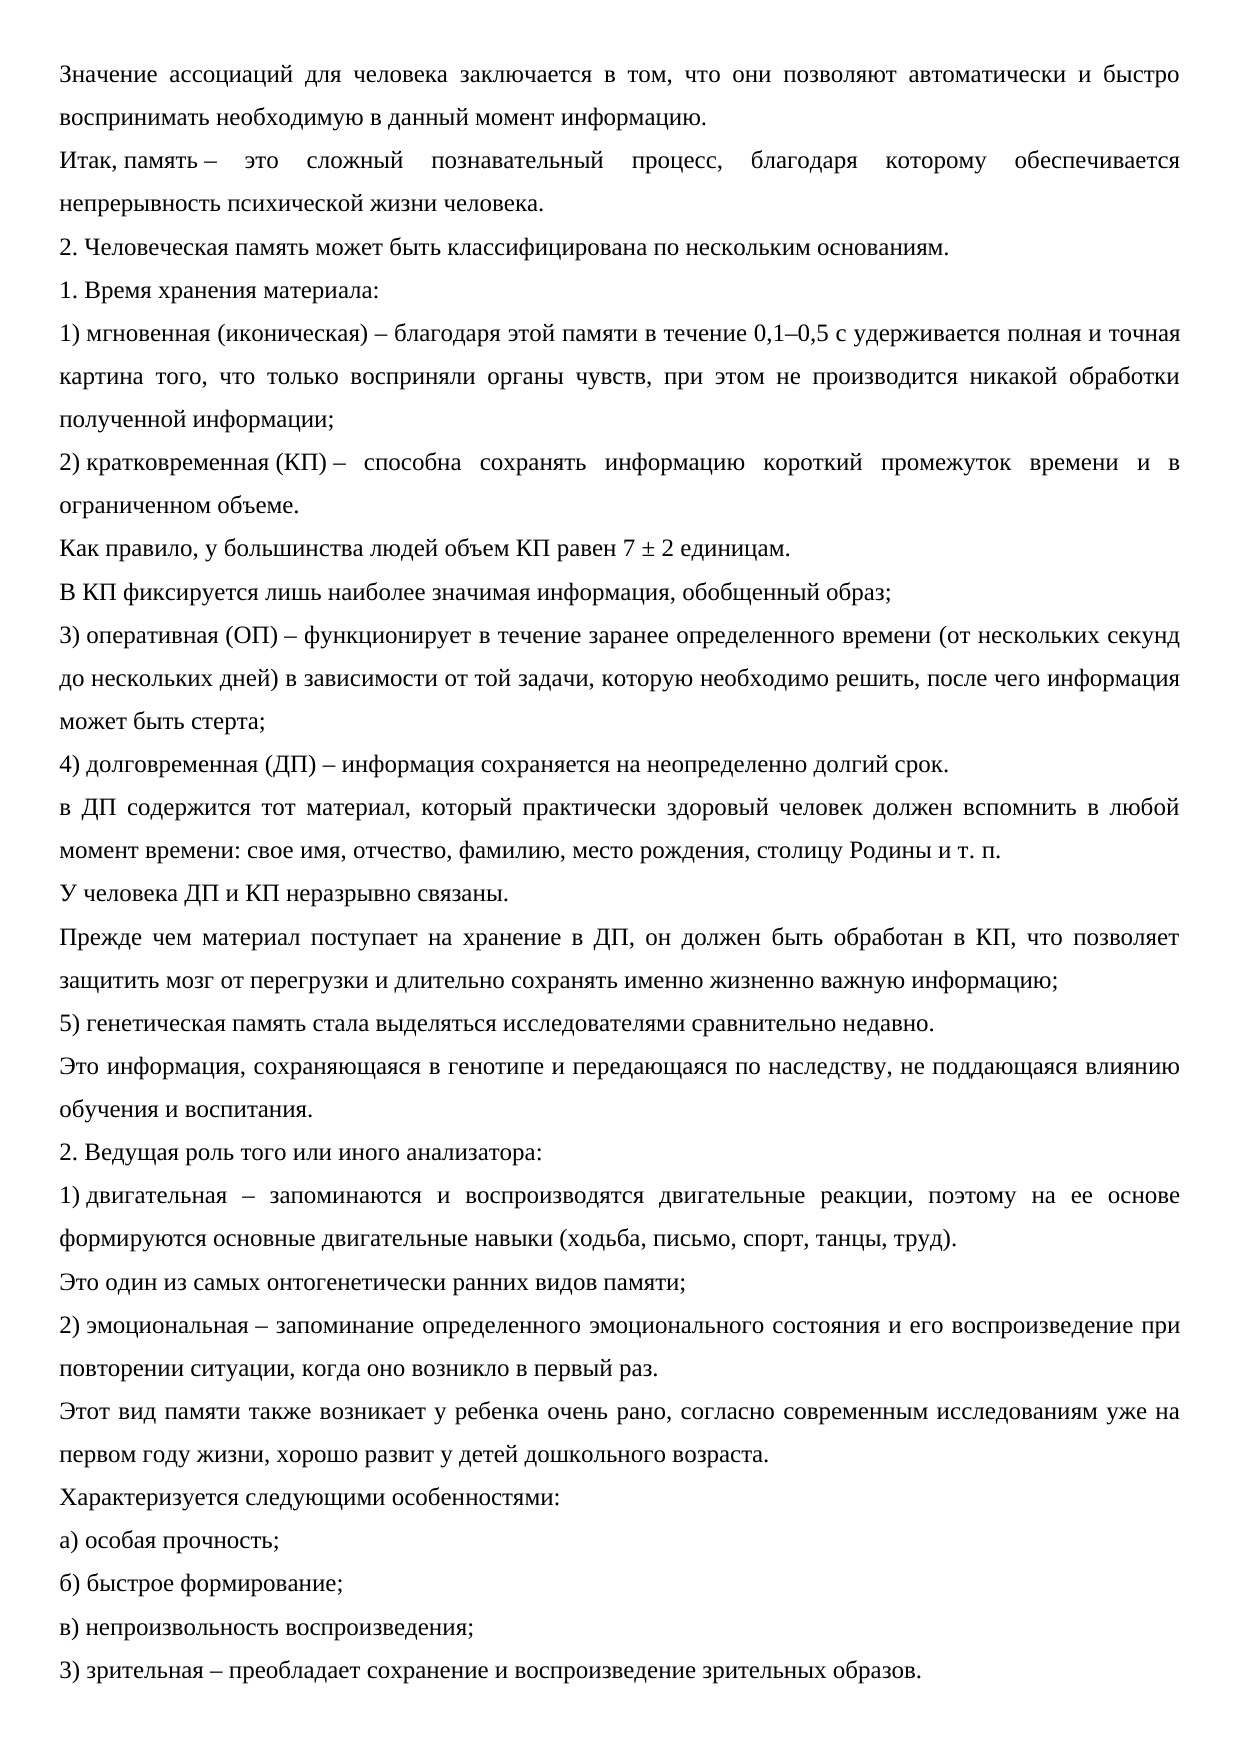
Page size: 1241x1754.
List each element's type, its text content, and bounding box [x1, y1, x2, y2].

text В КП фиксируется лишь наиболее значимая информация, обобщенный образ; [59, 577, 1181, 605]
text Этот вид памяти также возникает у ребенка очень рано, согласно современным исследованиям уже на первом году жизни, хорошо развит у детей дошкольного возраста. [59, 1396, 1181, 1468]
text 1. Время хранения материала: [59, 275, 1181, 303]
text Значение ассоциаций для человека заключается в том, что они позволяют автоматически и быстро воспринимать необходимую в данный момент информацию. [59, 59, 1181, 131]
text в ДП содержится тот материал, который практически здоровый человек должен вспомнить в любой момент времени: свое имя, отчество, фамилию, место рождения, столицу Родины и т. п. [59, 792, 1181, 864]
text 3) зрительная – преобладает сохранение и воспроизведение зрительных образов. [59, 1655, 1181, 1683]
text а) особая прочность; [59, 1525, 1181, 1554]
text 2. Ведущая роль того или иного анализатора: [59, 1137, 1181, 1166]
text б) быстрое формирование; [59, 1568, 1181, 1597]
text в) непроизвольность воспроизведения; [59, 1612, 1181, 1640]
text 5) генетическая память стала выделяться исследователями сравнительно недавно. [59, 1008, 1181, 1037]
text Это один из самых онтогенетически ранних видов памяти; [59, 1267, 1181, 1295]
text Итак, память – это сложный познавательный процесс, благодаря которому обеспечивается непрерывность психической жизни человека. [59, 145, 1181, 217]
text Как правило, у большинства людей объем КП равен 7 ± 2 единицам. [59, 533, 1181, 562]
text 4) долговременная (ДП) – информация сохраняется на неопределенно долгий срок. [59, 749, 1181, 778]
text Это информация, сохраняющаяся в генотипе и передающаяся по наследству, не поддающаяся влиянию обучения и воспитания. [59, 1051, 1181, 1123]
text 2. Человеческая память может быть классифицирована по нескольким основаниям. [59, 232, 1181, 260]
text 2) эмоциональная – запоминание определенного эмоционального состояния и его воспроизведение при повторении ситуации, когда оно возникло в первый раз. [59, 1310, 1181, 1382]
text Характеризуется следующими особенностями: [59, 1482, 1181, 1511]
text 1) двигательная – запоминаются и воспроизводятся двигательные реакции, поэтому на ее основе формируются основные двигательные навыки (ходьба, письмо, спорт, танцы, труд). [59, 1180, 1181, 1252]
text 3) оперативная (ОП) – функционирует в течение заранее определенного времени (от нескольких секунд до нескольких дней) в зависимости от той задачи, которую необходимо решить, после чего информация может быть стерта; [59, 620, 1181, 735]
text 2) кратковременная (КП) – способна сохранять информацию короткий промежуток времени и в ограниченном объеме. [59, 447, 1181, 519]
text У человека ДП и КП неразрывно связаны. [59, 878, 1181, 907]
text Прежде чем материал поступает на хранение в ДП, он должен быть обработан в КП, что позволяет защитить мозг от перегрузки и длительно сохранять именно жизненно важную информацию; [59, 922, 1181, 993]
text 1) мгновенная (иконическая) – благодаря этой памяти в течение 0,1–0,5 с удерживается полная и точная картина того, что только восприняли органы чувств, при этом не производится никакой обработки полученной информации; [59, 318, 1181, 433]
